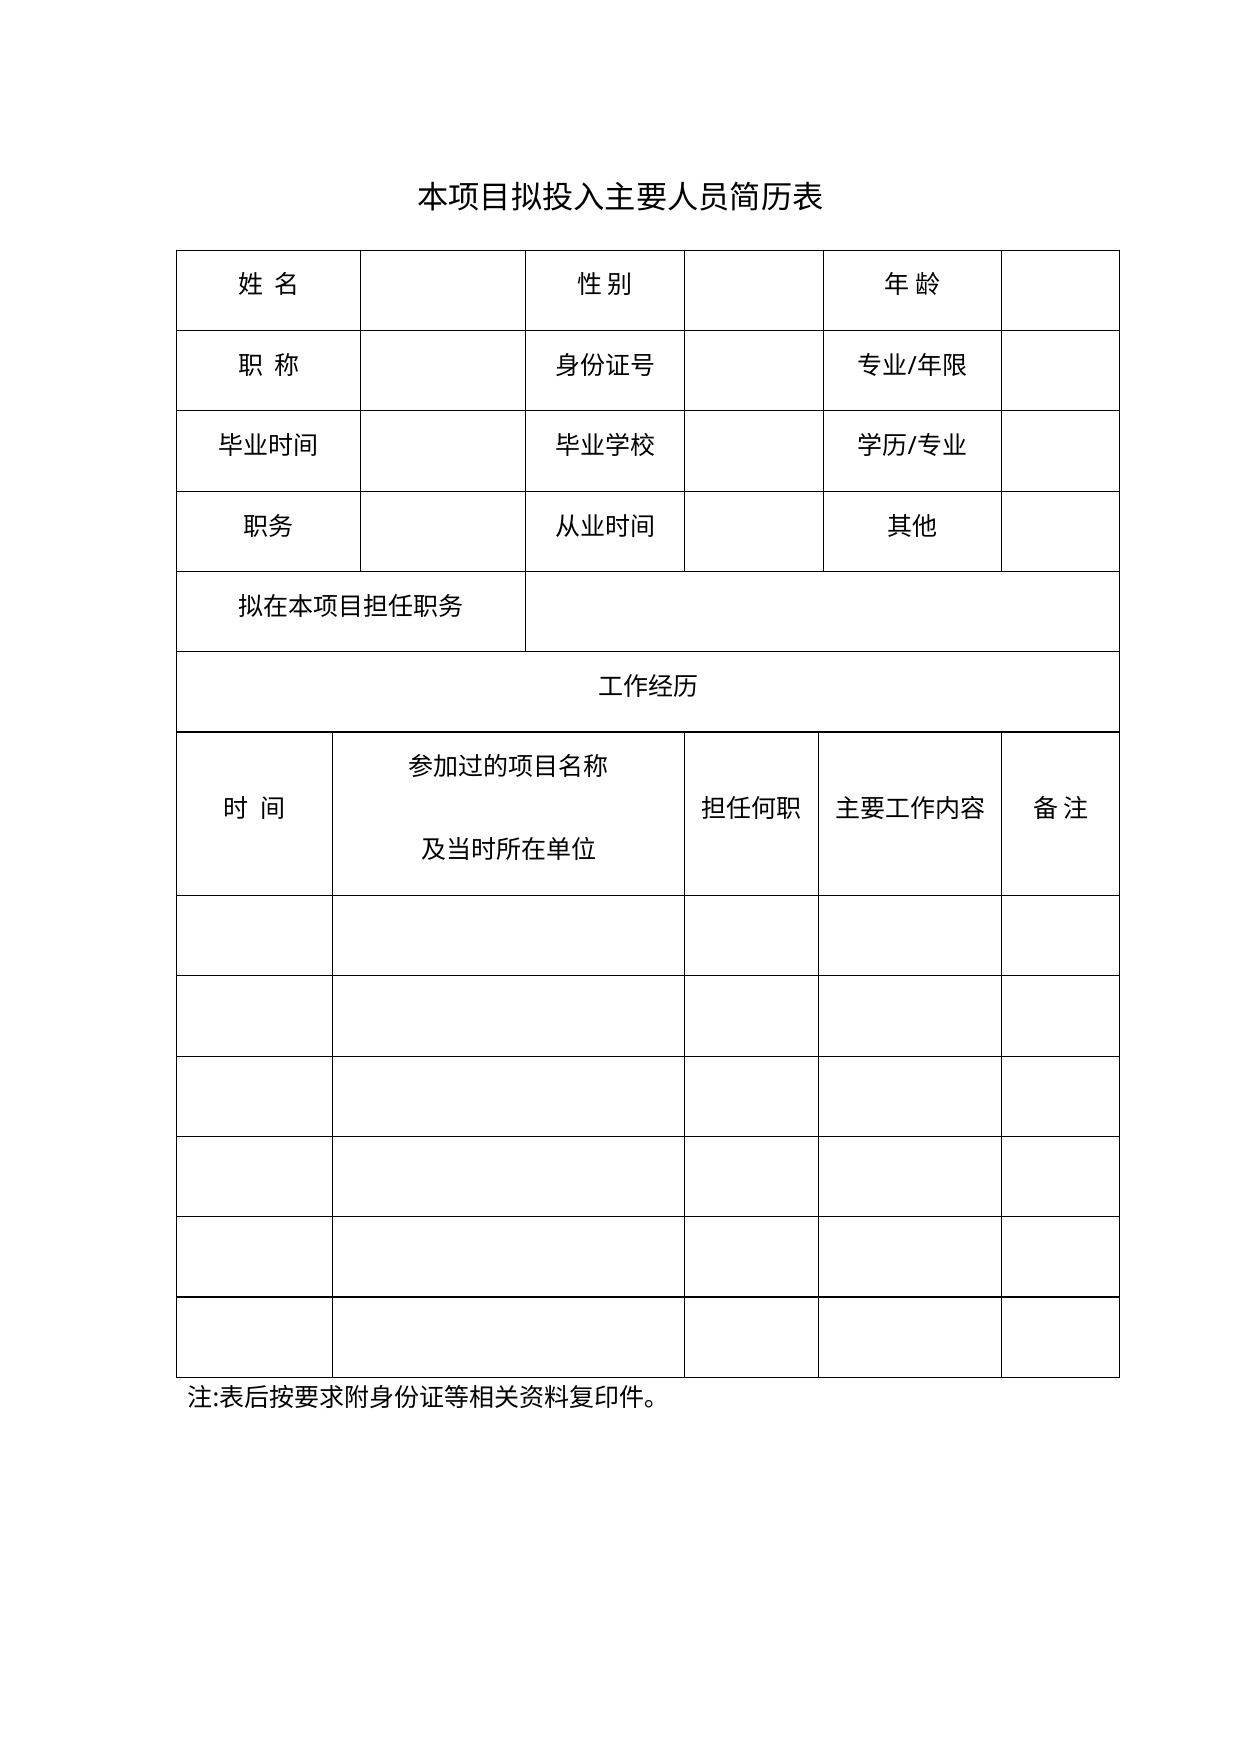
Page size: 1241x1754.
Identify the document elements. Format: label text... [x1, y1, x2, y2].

table_cell [685, 411, 823, 491]
table_cell [1002, 896, 1119, 975]
table_cell [333, 1137, 684, 1216]
table_cell [361, 492, 525, 571]
table_cell [1002, 331, 1119, 410]
table_cell [333, 896, 684, 975]
table_cell [177, 1057, 332, 1136]
table_cell [333, 1298, 684, 1377]
table_cell 备 注 [1002, 733, 1119, 895]
table_cell 职务 [177, 492, 360, 571]
table_cell [685, 896, 818, 975]
table_cell [1002, 492, 1119, 571]
table_cell [685, 1137, 818, 1216]
table_header [1002, 251, 1119, 330]
table_cell [333, 1057, 684, 1136]
table_cell [685, 1057, 818, 1136]
table_cell [1002, 1057, 1119, 1136]
text 本项目拟投入主要人员简历表 [187, 162, 1053, 227]
table_cell [685, 976, 818, 1056]
table_header [685, 251, 823, 330]
table_cell [685, 1217, 818, 1296]
table_header 年 龄 [824, 251, 1001, 330]
table_cell 拟在本项目担任职务 [177, 572, 525, 651]
table_cell [819, 1137, 1001, 1216]
table_cell [177, 1298, 332, 1377]
table_cell 时 间 [177, 733, 332, 895]
table_cell [819, 896, 1001, 975]
table_cell [177, 896, 332, 975]
table_cell [361, 411, 525, 491]
table_cell [177, 1137, 332, 1216]
table_cell 毕业时间 [177, 411, 360, 491]
table_cell [1002, 411, 1119, 491]
table_cell 职 称 [177, 331, 360, 410]
table_cell 身份证号 [526, 331, 684, 410]
table_header 性 别 [526, 251, 684, 330]
table_header 姓 名 [177, 251, 360, 330]
table_cell 参加过的项目名称 及当时所在单位 [333, 733, 684, 895]
table_cell [1002, 1298, 1119, 1377]
table_cell [177, 1217, 332, 1296]
table_cell [333, 976, 684, 1056]
table_cell 担任何职 [685, 733, 818, 895]
table_cell 专业/年限 [824, 331, 1001, 410]
table_cell 学历/专业 [824, 411, 1001, 491]
table_cell [1002, 1217, 1119, 1296]
table_cell 毕业学校 [526, 411, 684, 491]
table_cell [361, 331, 525, 410]
table_cell [333, 1217, 684, 1296]
table_cell [177, 976, 332, 1056]
table_cell [819, 1217, 1001, 1296]
table_cell [819, 976, 1001, 1056]
text 注:表后按要求附身份证等相关资料复印件｡ [187, 1378, 1053, 1414]
table_cell [819, 1057, 1001, 1136]
table_cell 从业时间 [526, 492, 684, 571]
table_cell [685, 331, 823, 410]
table_cell [685, 1298, 818, 1377]
table_cell 其他 [824, 492, 1001, 571]
table_cell [685, 492, 823, 571]
table_cell [526, 572, 1119, 651]
table_header [361, 251, 525, 330]
table_cell [1002, 976, 1119, 1056]
table_cell [1002, 1137, 1119, 1216]
table_cell [819, 1298, 1001, 1377]
table_cell 主要工作内容 [819, 733, 1001, 895]
table_cell 工作经历 [177, 652, 1119, 731]
